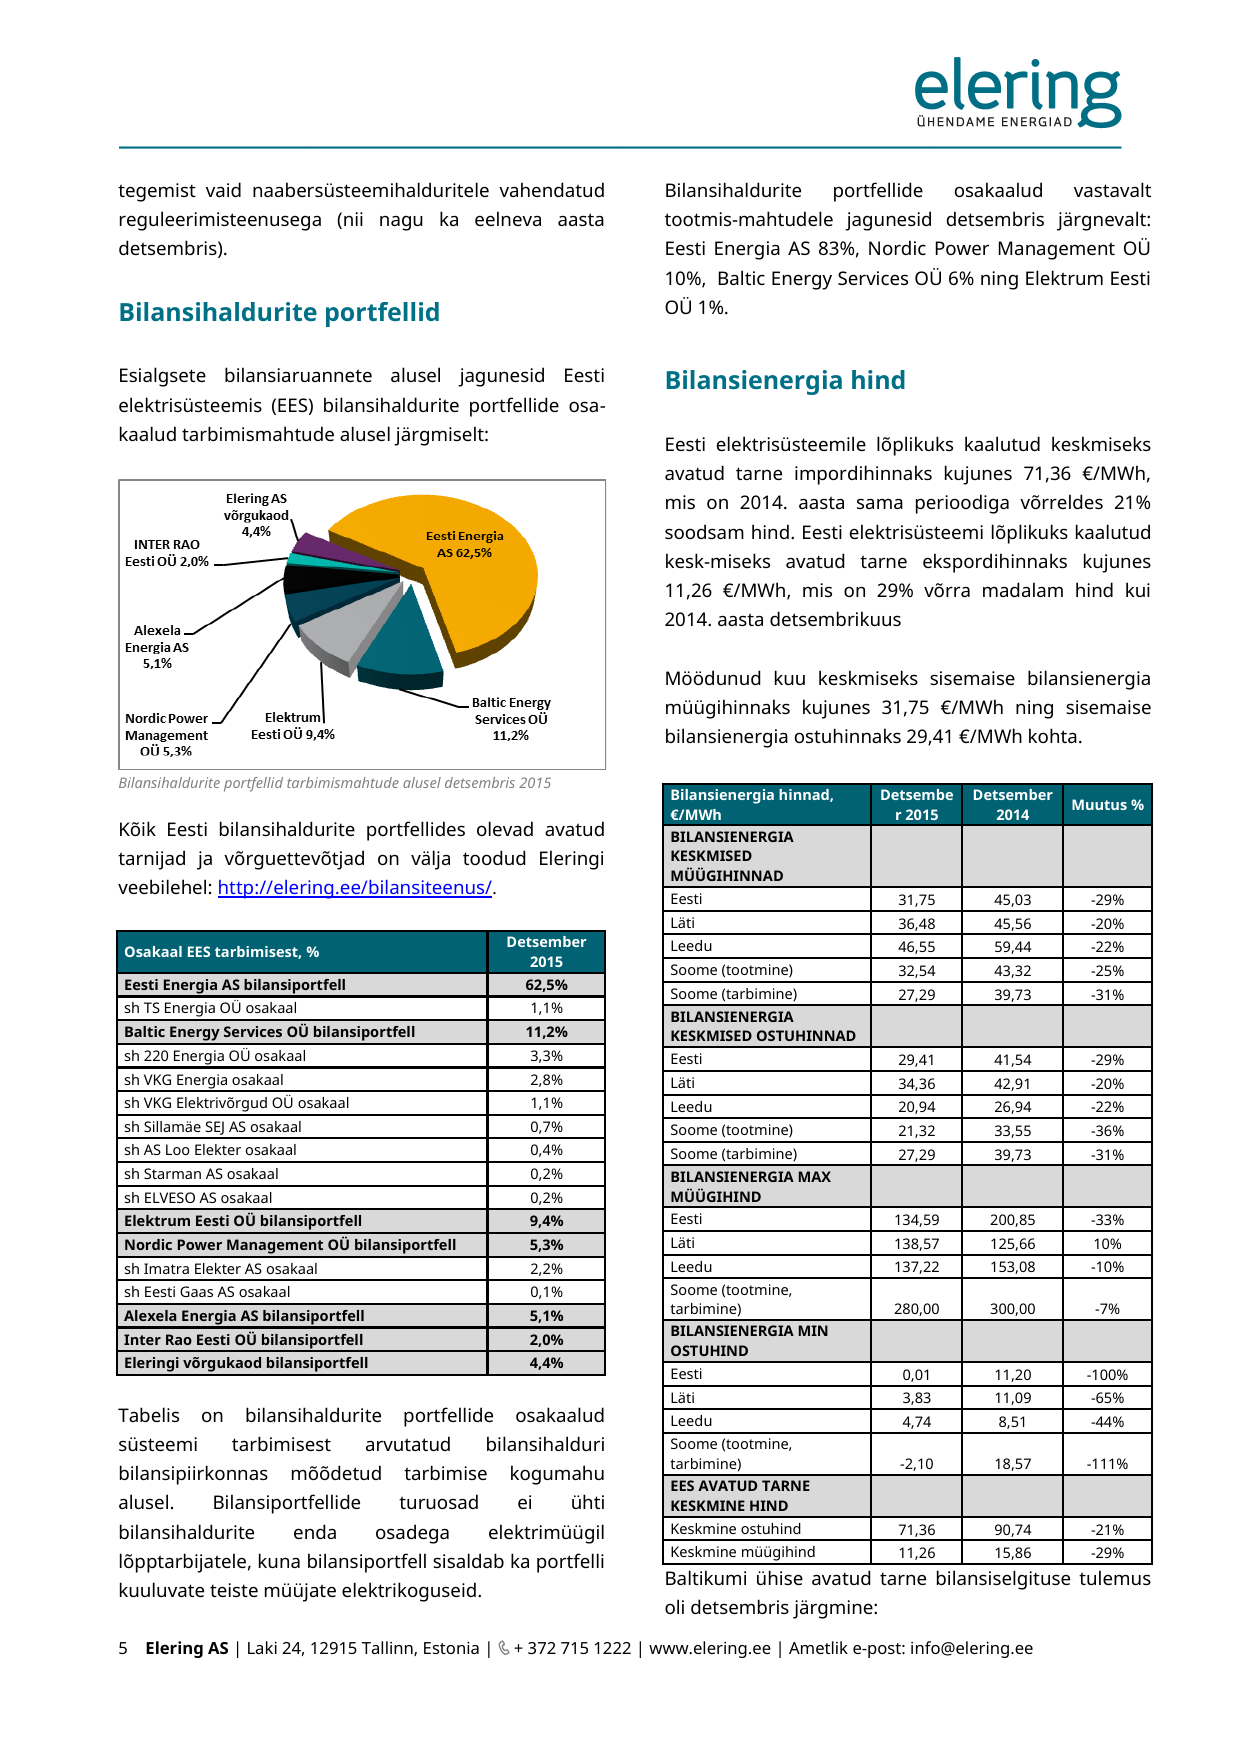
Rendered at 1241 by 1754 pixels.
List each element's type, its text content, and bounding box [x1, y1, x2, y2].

table_cell [963, 826, 1062, 886]
table_cell BILANSIENERGIA MIN OSTUHIND [664, 1321, 870, 1361]
table_cell -2,10 [872, 1434, 961, 1474]
text Bilansienergia hind [664, 363, 1152, 397]
table_cell 31,75 [872, 888, 961, 910]
table_cell -100% [1064, 1363, 1151, 1384]
table_cell 20,94 [872, 1096, 961, 1117]
table_cell 43,32 [963, 959, 1062, 981]
table_cell [963, 1321, 1062, 1361]
table_cell 11,09 [963, 1387, 1062, 1408]
table_header Detsember 2014 [963, 785, 1062, 824]
table_cell -7% [1064, 1279, 1151, 1319]
table_cell 200,85 [963, 1208, 1062, 1230]
table_cell Soome (tarbimine) [664, 1143, 870, 1164]
table_cell -111% [1064, 1434, 1151, 1474]
table_cell 26,94 [963, 1096, 1062, 1117]
table_cell 11,20 [963, 1363, 1062, 1384]
table_cell 34,36 [872, 1072, 961, 1093]
table_cell [963, 1006, 1062, 1046]
table_cell EES AVATUD TARNE KESKMINE HIND [664, 1476, 870, 1516]
table_cell sh 220 Energia OÜ osakaal [118, 1045, 486, 1066]
table_cell 15,86 [963, 1541, 1062, 1563]
table_cell BILANSIENERGIA MAX MÜÜGIHIND [664, 1166, 870, 1206]
table_cell 33,55 [963, 1119, 1062, 1141]
table_cell -65% [1064, 1387, 1151, 1408]
table_cell -25% [1064, 959, 1151, 981]
table_cell Leedu [664, 1256, 870, 1277]
table_cell 42,91 [963, 1072, 1062, 1093]
table_cell [872, 1006, 961, 1046]
table_cell 41,54 [963, 1048, 1062, 1070]
table_cell 3,83 [872, 1387, 961, 1408]
table_cell 5,3% [489, 1234, 604, 1256]
table_cell Eesti [664, 1363, 870, 1384]
table_cell Leedu [664, 935, 870, 957]
text Bilansihaldurite portfellid [118, 294, 605, 328]
text Eesti elektrisüsteemile lõplikuks kaalutud keskmiseks avatud tarne impordihinnaks kujunes 71,36 €/MWh, mis on 2014. aasta sama perioodiga võrreldes 21% soodsam hind. Eesti elektrisüsteemi lõplikuks kaalutud kesk-miseks avatud tarne ekspordihinnaks kujunes 11,26 €/MWh, mis on 29% võrra madalam hind kui 2014. aasta detsembrikuus [664, 431, 1152, 632]
table_cell 280,00 [872, 1279, 961, 1319]
text Kõik Eesti bilansihaldurite portfellides olevad avatud tarnijad ja võrguettevõtjad on välja toodud Eleringi veebilehel: http://elering.ee/bilansiteenus/. [118, 816, 605, 900]
table_cell 134,59 [872, 1208, 961, 1230]
table_cell 8,51 [963, 1410, 1062, 1432]
table_cell Läti [664, 912, 870, 933]
table_cell -22% [1064, 1096, 1151, 1117]
table_cell -44% [1064, 1410, 1151, 1432]
table_cell Läti [664, 1072, 870, 1093]
table_cell [872, 1166, 961, 1206]
table_cell sh Imatra Elekter AS osakaal [118, 1258, 486, 1279]
table_cell 90,74 [963, 1518, 1062, 1539]
table_cell Soome (tarbimine) [664, 983, 870, 1004]
table_cell 11,26 [872, 1541, 961, 1563]
table_cell 2,0% [489, 1329, 604, 1350]
table_cell 300,00 [963, 1279, 1062, 1319]
table_cell [872, 1321, 961, 1361]
table_cell 62,5% [489, 974, 604, 995]
table_header Osakaal EES tarbimisest, % [118, 932, 486, 972]
table_cell Eesti Energia AS bilansiportfell [118, 974, 486, 995]
table_cell Läti [664, 1232, 870, 1253]
text Möödunud kuu keskmiseks sisemaise bilansienergia müügihinnaks kujunes 31,75 €/MWh ning sisemaise bilansienergia ostuhinnaks 29,41 €/MWh kohta. [664, 665, 1152, 749]
table_cell 153,08 [963, 1256, 1062, 1277]
table_cell Soome (tootmine, tarbimine) [664, 1279, 870, 1319]
table_cell 4,74 [872, 1410, 961, 1432]
text Baltikumi ühise avatud tarne bilansiselgituse tulemus oli detsembris järgmine: [664, 1565, 1152, 1620]
table_cell [1064, 826, 1151, 886]
table_header Bilansienergia hinnad, €/MWh [664, 785, 870, 824]
table_cell [1064, 1321, 1151, 1361]
text Bilansihaldurite portfellide osakaalud vastavalt tootmis-mahtudele jagunesid detsembris järgnevalt: Eesti Energia AS 83%, Nordic Power Management OÜ 10%, Baltic Energy Services OÜ 6% ning Elektrum Eesti OÜ 1%. [664, 177, 1152, 320]
table_cell 10% [1064, 1232, 1151, 1253]
table_cell sh VKG Energia osakaal [118, 1069, 486, 1090]
table_cell -21% [1064, 1518, 1151, 1539]
table_cell 125,66 [963, 1232, 1062, 1253]
table_cell -20% [1064, 1072, 1151, 1093]
table_cell sh Starman AS osakaal [118, 1163, 486, 1184]
table_cell 4,4% [489, 1352, 604, 1374]
table_cell 46,55 [872, 935, 961, 957]
text Bilansihaldurite portfellid tarbimismahtude alusel detsembris 2015 [118, 770, 605, 792]
table_cell Soome (tootmine, tarbimine) [664, 1434, 870, 1474]
table_cell 1,1% [489, 998, 604, 1019]
table_cell 0,1% [489, 1281, 604, 1303]
table_cell 9,4% [489, 1210, 604, 1232]
table_cell Keskmine ostuhind [664, 1518, 870, 1539]
table_cell 59,44 [963, 935, 1062, 957]
table_cell Eleringi võrgukaod bilansiportfell [118, 1352, 486, 1374]
table_cell 32,54 [872, 959, 961, 981]
table_cell 2,8% [489, 1069, 604, 1090]
table_cell 36,48 [872, 912, 961, 933]
table_cell 39,73 [963, 983, 1062, 1004]
table_cell 0,2% [489, 1163, 604, 1184]
table_cell -22% [1064, 935, 1151, 957]
table_cell sh Sillamäe SEJ AS osakaal [118, 1116, 486, 1137]
table_cell Alexela Energia AS bilansiportfell [118, 1305, 486, 1326]
table_cell -31% [1064, 983, 1151, 1004]
table_cell 1,1% [489, 1092, 604, 1114]
table_cell Leedu [664, 1096, 870, 1117]
picture [118, 479, 607, 770]
table_cell [1064, 1006, 1151, 1046]
table_cell Soome (tootmine) [664, 1119, 870, 1141]
table_cell 45,56 [963, 912, 1062, 933]
table_cell Eesti [664, 888, 870, 910]
table_cell -33% [1064, 1208, 1151, 1230]
table_cell sh AS Loo Elekter osakaal [118, 1139, 486, 1161]
table_cell 0,7% [489, 1116, 604, 1137]
table_cell 11,2% [489, 1021, 604, 1043]
table_cell Läti [664, 1387, 870, 1408]
table_cell 137,22 [872, 1256, 961, 1277]
text Esialgsete bilansiaruannete alusel jagunesid Eesti elektrisüsteemis (EES) bilansihaldurite portfellide osakaalud tarbimismahtude alusel järgmiselt: [118, 363, 605, 447]
table_cell Elektrum Eesti OÜ bilansiportfell [118, 1210, 486, 1232]
table_cell sh Eesti Gaas AS osakaal [118, 1281, 486, 1303]
table_cell 45,03 [963, 888, 1062, 910]
table_cell [963, 1166, 1062, 1206]
table_cell Leedu [664, 1410, 870, 1432]
table_cell 18,57 [963, 1434, 1062, 1474]
table_cell 3,3% [489, 1045, 604, 1066]
table_cell [1064, 1166, 1151, 1206]
table_cell Soome (tootmine) [664, 959, 870, 981]
table_cell 21,32 [872, 1119, 961, 1141]
table_cell 27,29 [872, 983, 961, 1004]
table_cell sh TS Energia OÜ osakaal [118, 998, 486, 1019]
table_cell 5,1% [489, 1305, 604, 1326]
table_cell -36% [1064, 1119, 1151, 1141]
table_cell Inter Rao Eesti OÜ bilansiportfell [118, 1329, 486, 1350]
table_cell -20% [1064, 912, 1151, 933]
table_cell BILANSIENERGIA KESKMISED MÜÜGIHINNAD [664, 826, 870, 886]
table_cell Keskmine müügihind [664, 1541, 870, 1563]
table_cell -29% [1064, 888, 1151, 910]
table_cell -29% [1064, 1541, 1151, 1563]
table_cell Eesti [664, 1048, 870, 1070]
table_cell 0,01 [872, 1363, 961, 1384]
table_cell sh ELVESO AS osakaal [118, 1187, 486, 1208]
table_cell [1064, 1476, 1151, 1516]
table_cell 71,36 [872, 1518, 961, 1539]
table_cell -10% [1064, 1256, 1151, 1277]
table_cell 138,57 [872, 1232, 961, 1253]
table_cell Eesti [664, 1208, 870, 1230]
picture [1, 0, 1239, 162]
table_cell BILANSIENERGIA KESKMISED OSTUHINNAD [664, 1006, 870, 1046]
table_cell 39,73 [963, 1143, 1062, 1164]
table_header Detsember 2015 [489, 932, 604, 972]
table_cell -29% [1064, 1048, 1151, 1070]
table_cell Baltic Energy Services OÜ bilansiportfell [118, 1021, 486, 1043]
text Tabelis on bilansihaldurite portfellide osakaalud süsteemi tarbimisest arvutatud bilansihalduri bilansipiirkonnas mõõdetud tarbimise kogumahu alusel. Bilansiportfellide turuosad ei ühti bilansihaldurite enda osadega elektrimüügil lõpptarbijatele, kuna bilansiportfell sisaldab ka portfelli kuuluvate teiste müüjate elektrikoguseid. [118, 1402, 605, 1603]
table_cell Nordic Power Management OÜ bilansiportfell [118, 1234, 486, 1256]
table_cell 29,41 [872, 1048, 961, 1070]
table_cell 0,4% [489, 1139, 604, 1161]
table_cell [872, 1476, 961, 1516]
table_cell [963, 1476, 1062, 1516]
table_cell [872, 826, 961, 886]
table_cell 2,2% [489, 1258, 604, 1279]
table_cell -31% [1064, 1143, 1151, 1164]
table_cell 0,2% [489, 1187, 604, 1208]
table_cell 27,29 [872, 1143, 961, 1164]
table_cell sh VKG Elektrivõrgud OÜ osakaal [118, 1092, 486, 1114]
table_header Detsember 2015 [872, 785, 961, 824]
table_header Muutus % [1064, 785, 1151, 824]
